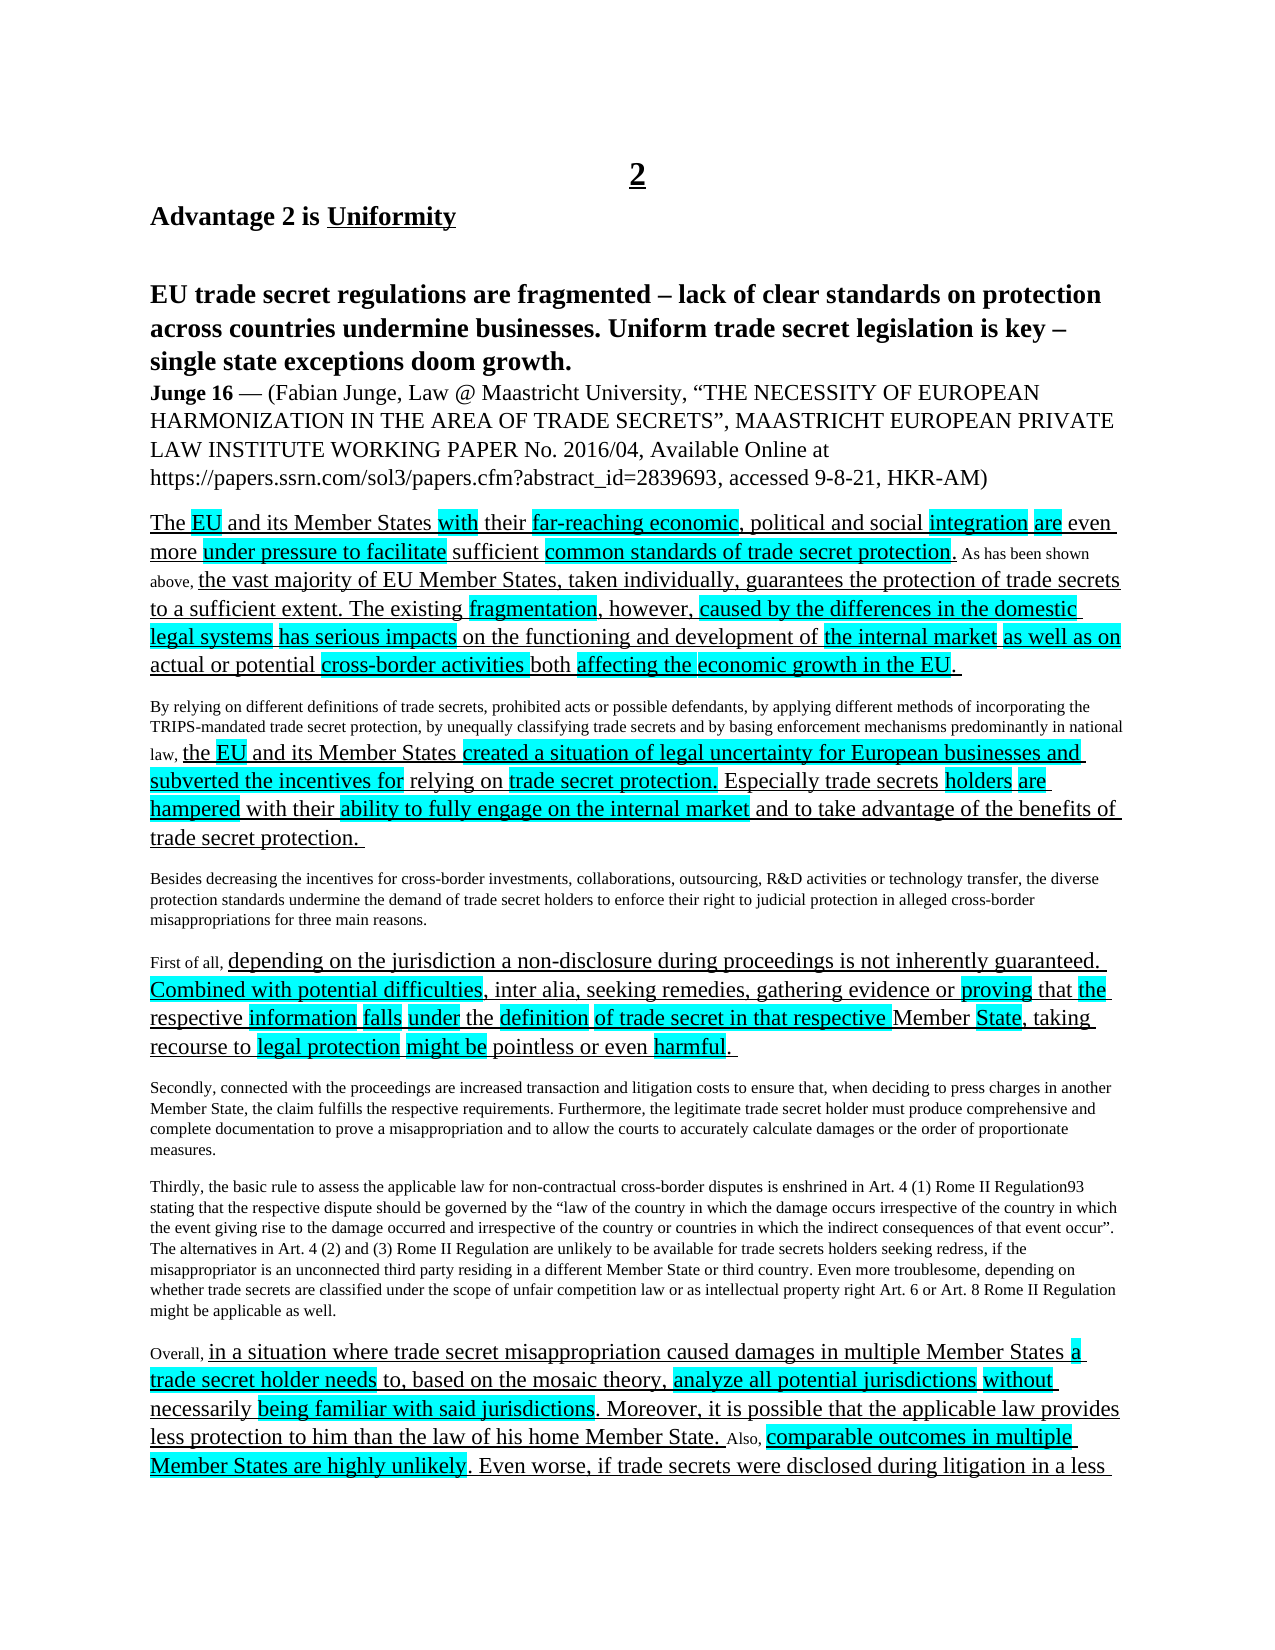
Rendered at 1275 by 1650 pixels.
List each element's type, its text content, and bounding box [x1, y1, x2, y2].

text Besides decreasing the incentives for cross-border investments, collaborations, outsourcing, R&D activities or technology transfer, the diverse protection standards undermine the demand of trade secret holders to enforce their right to judicial protection in alleged cross-border misappropriations for three main reasons. [150, 869, 1125, 929]
subtitle Advantage 2 is Uniformity [150, 200, 1125, 231]
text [150, 1338, 1125, 1478]
subtitle 2 [150, 154, 1125, 192]
text The EU and its Member States with their far-reaching economic, political and social integration are even more under pressure to facilitate sufficient common standards of trade secret protection. As has been shown above, the vast majority of EU Member States, taken individually, guarantees the protection of trade secrets to a sufficient extent. The existing fragmentation, however, caused by the differences in the domestic legal systems has serious impacts on the functioning and development of the internal market as well as on actual or potential cross-border activities both affecting the economic growth in the EU. [150, 509, 1125, 678]
subtitle EU trade secret regulations are fragmented – lack of clear standards on protection across countries undermine businesses. Uniform trade secret legislation is key – single state exceptions doom growth. [150, 278, 1125, 377]
text Thirdly, the basic rule to assess the applicable law for non-contractual cross-border disputes is enshrined in Art. 4 (1) Rome II Regulation93 stating that the respective dispute should be governed by the “law of the country in which the damage occurs irrespective of the country in which the event giving rise to the damage occurred and irrespective of the country or countries in which the indirect consequences of that event occur”. The alternatives in Art. 4 (2) and (3) Rome II Regulation are unlikely to be available for trade secrets holders seeking redress, if the misappropriator is an unconnected third party residing in a different Member State or third country. Even more troublesome, depending on whether trade secrets are classified under the scope of unfair competition law or as intellectual property right Art. 6 or Art. 8 Rome II Regulation might be applicable as well. [150, 1177, 1125, 1320]
text Junge 16 — (Fabian Junge, Law @ Maastricht University, “THE NECESSITY OF EUROPEAN HARMONIZATION IN THE AREA OF TRADE SECRETS”, MAASTRICHT EUROPEAN PRIVATE LAW INSTITUTE WORKING PAPER No. 2016/04, Available Online at https://papers.ssrn.com/sol3/papers.cfm?abstract_id=2839693, accessed 9-8-21, HKR-AM) [150, 379, 1125, 491]
text First of all, depending on the jurisdiction a non-disclosure during proceedings is not inherently guaranteed. Combined with potential difficulties, inter alia, seeking remedies, gathering evidence or proving that the respective information falls under the definition of trade secret in that respective Member State, taking recourse to legal protection might be pointless or even harmful. [150, 947, 1125, 1059]
text By relying on different definitions of trade secrets, prohibited acts or possible defendants, by applying different methods of incorporating the TRIPS-mandated trade secret protection, by unequally classifying trade secrets and by basing enforcement mechanisms predominantly in national law, the EU and its Member States created a situation of legal uncertainty for European businesses and subverted the incentives for relying on trade secret protection. Especially trade secrets holders are hampered with their ability to fully engage on the internal market and to take advantage of the benefits of trade secret protection. [150, 697, 1125, 850]
text Secondly, connected with the proceedings are increased transaction and litigation costs to ensure that, when deciding to press charges in another Member State, the claim fulfills the respective requirements. Furthermore, the legitimate trade secret holder must produce comprehensive and complete documentation to prove a misappropriation and to allow the courts to accurately calculate damages or the order of proportionate measures. [150, 1078, 1125, 1159]
